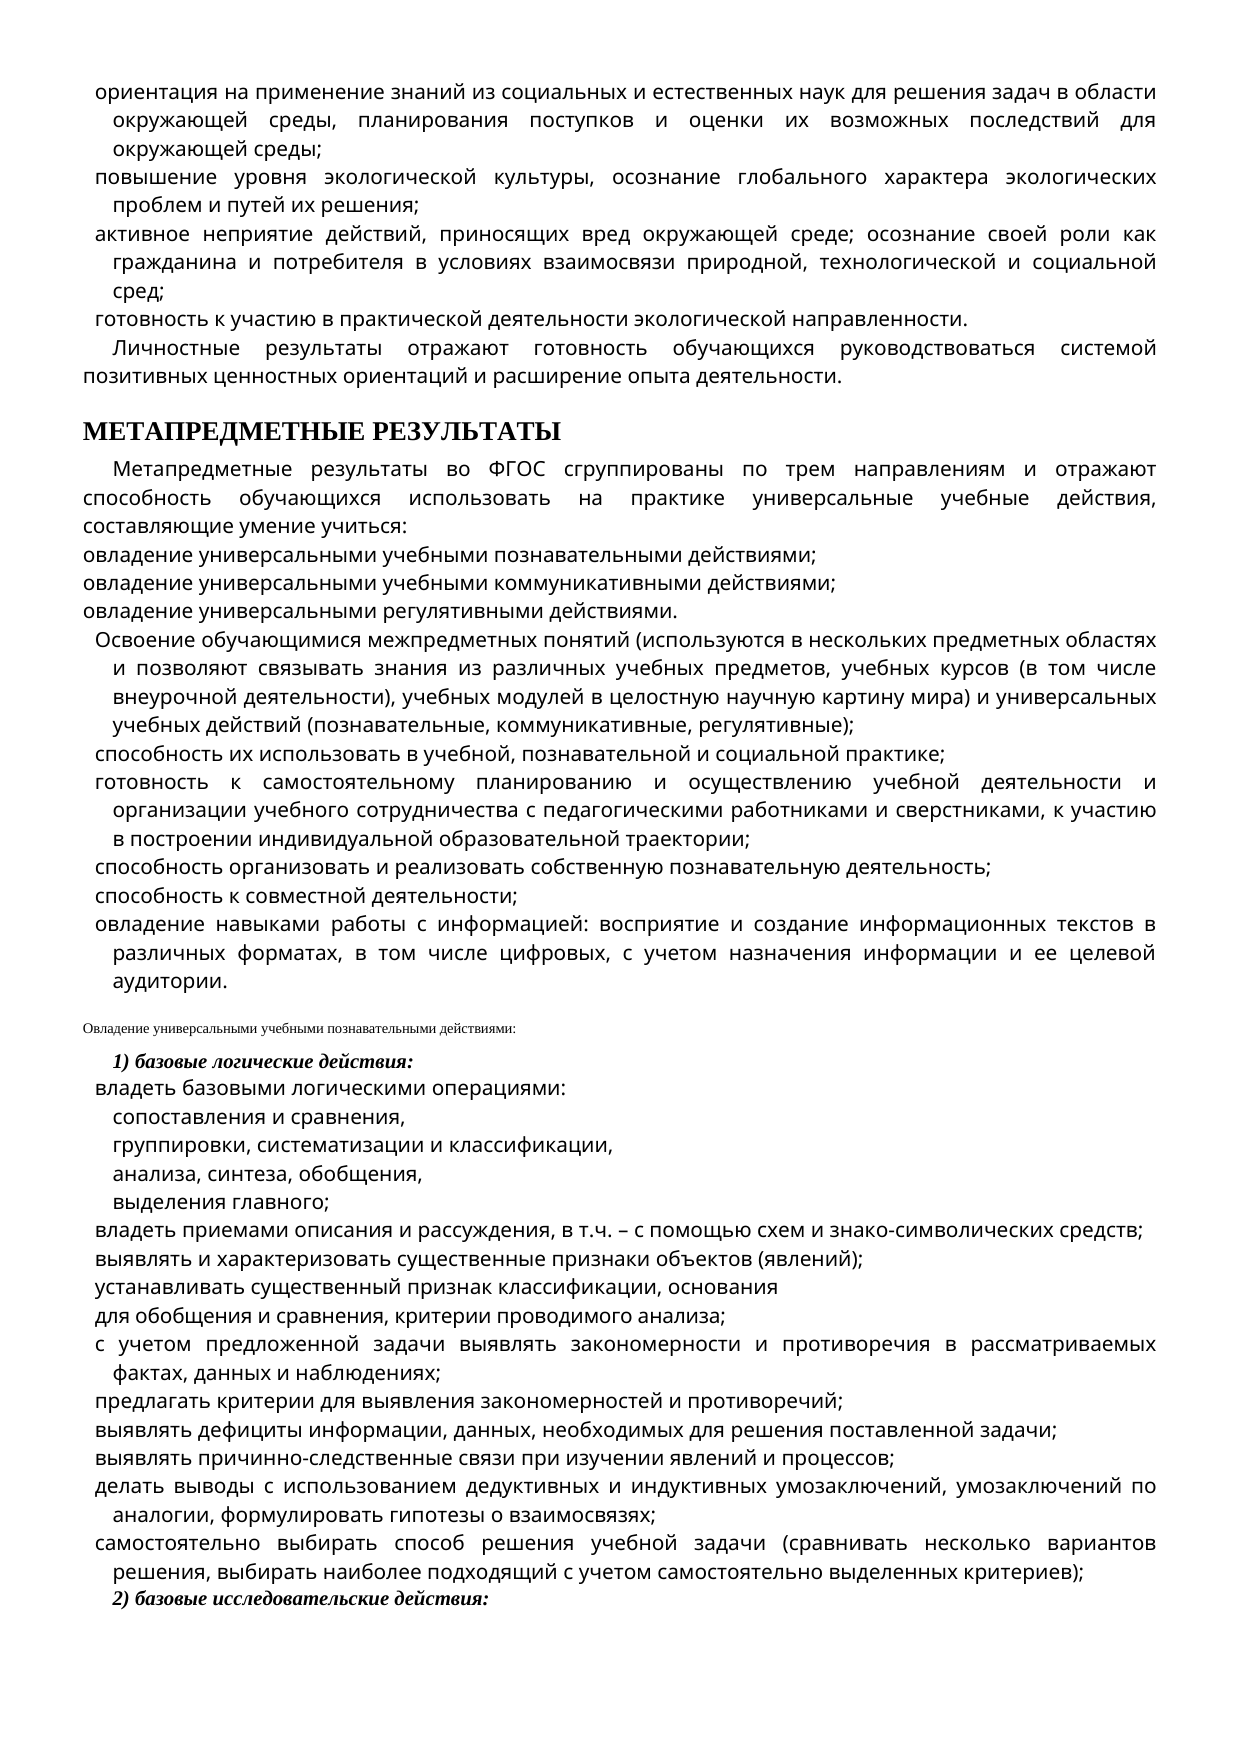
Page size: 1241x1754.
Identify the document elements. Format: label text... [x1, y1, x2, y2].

list способность организовать и реализовать собственную познавательную деятельность; [94, 852, 1157, 881]
list Освоение обучающимися межпредметных понятий (используются в нескольких предметных областях и позволяют связывать знания из различных учебных предметов, учебных курсов (в том числе внеурочной деятельности), учебных модулей в целостную научную картину мира) и универсальных учебных действий (познавательные, коммуникативные, регулятивные); [94, 625, 1157, 739]
list сопоставления и сравнения, [112, 1102, 1157, 1130]
list для обобщения и сравнения, критерии проводимого анализа; [94, 1301, 1157, 1329]
list активное неприятие действий, приносящих вред окружающей среде; осознание своей роли как гражданина и потребителя в условиях взаимосвязи природной, технологической и социальной сред; [94, 219, 1157, 304]
list повышение уровня экологической культуры, осознание глобального характера экологических проблем и путей их решения; [94, 162, 1157, 219]
list делать выводы с использованием дедуктивных и индуктивных умозаключений, умозаключений по аналогии, формулировать гипотезы о взаимосвязях; [94, 1472, 1157, 1528]
list готовность к участию в практической деятельности экологической направленности. [94, 304, 1157, 333]
list выявлять дефициты информации, данных, необходимых для решения поставленной задачи; [94, 1415, 1157, 1443]
subtitle Метапредметные результаты [83, 414, 1157, 446]
list овладение навыками работы с информацией: восприятие и создание информационных текстов в различных форматах, в том числе цифровых, с учетом назначения информации и ее целевой аудитории. [94, 909, 1157, 995]
text Личностные результаты отражают готовность обучающихся руководствоваться системой позитивных ценностных ориентаций и расширение опыта деятельности. [83, 333, 1157, 389]
list овладение универсальными учебными коммуникативными действиями; [83, 568, 1157, 597]
list самостоятельно выбирать способ решения учебной задачи (сравнивать несколько вариантов решения, выбирать наиболее подходящий с учетом самостоятельно выделенных критериев); [94, 1528, 1157, 1585]
list выявлять и характеризовать существенные признаки объектов (явлений); [94, 1244, 1157, 1272]
list способность к совместной деятельности; [94, 881, 1157, 909]
list с учетом предложенной задачи выявлять закономерности и противоречия в рассматриваемых фактах, данных и наблюдениях; [94, 1329, 1157, 1386]
list выделения главного; [112, 1187, 1157, 1216]
list устанавливать существенный признак классификации, основания [94, 1272, 1157, 1301]
list овладение универсальными регулятивными действиями. [83, 597, 1157, 625]
text Метапредметные результаты во ФГОС сгруппированы по трем направлениям и отражают способность обучающихся использовать на практике универсальные учебные действия, составляющие умение учиться: [83, 454, 1157, 540]
list владеть приемами описания и рассуждения, в т.ч. – с помощью схем и знако-символических средств; [94, 1216, 1157, 1244]
list ориентация на применение знаний из социальных и естественных наук для решения задач в области окружающей среды, планирования поступков и оценки их возможных последствий для окружающей среды; [94, 77, 1157, 162]
text 1) базовые логические действия: [83, 1048, 1157, 1073]
text Овладение универсальными учебными познавательными действиями: [83, 1020, 1157, 1048]
list способность их использовать в учебной, познавательной и социальной практике; [94, 739, 1157, 767]
list готовность к самостоятельному планированию и осуществлению учебной деятельности и организации учебного сотрудничества с педагогическими работниками и сверстниками, к участию в построении индивидуальной образовательной траектории; [94, 767, 1157, 852]
list владеть базовыми логическими операциями: [94, 1073, 1157, 1102]
list предлагать критерии для выявления закономерностей и противоречий; [94, 1386, 1157, 1415]
list группировки, систематизации и классификации, [112, 1130, 1157, 1159]
list овладение универсальными учебными познавательными действиями; [83, 540, 1157, 568]
list выявлять причинно-следственные связи при изучении явлений и процессов; [94, 1443, 1157, 1472]
text 2) базовые исследовательские действия: [83, 1585, 1157, 1610]
list анализа, синтеза, обобщения, [112, 1159, 1157, 1187]
